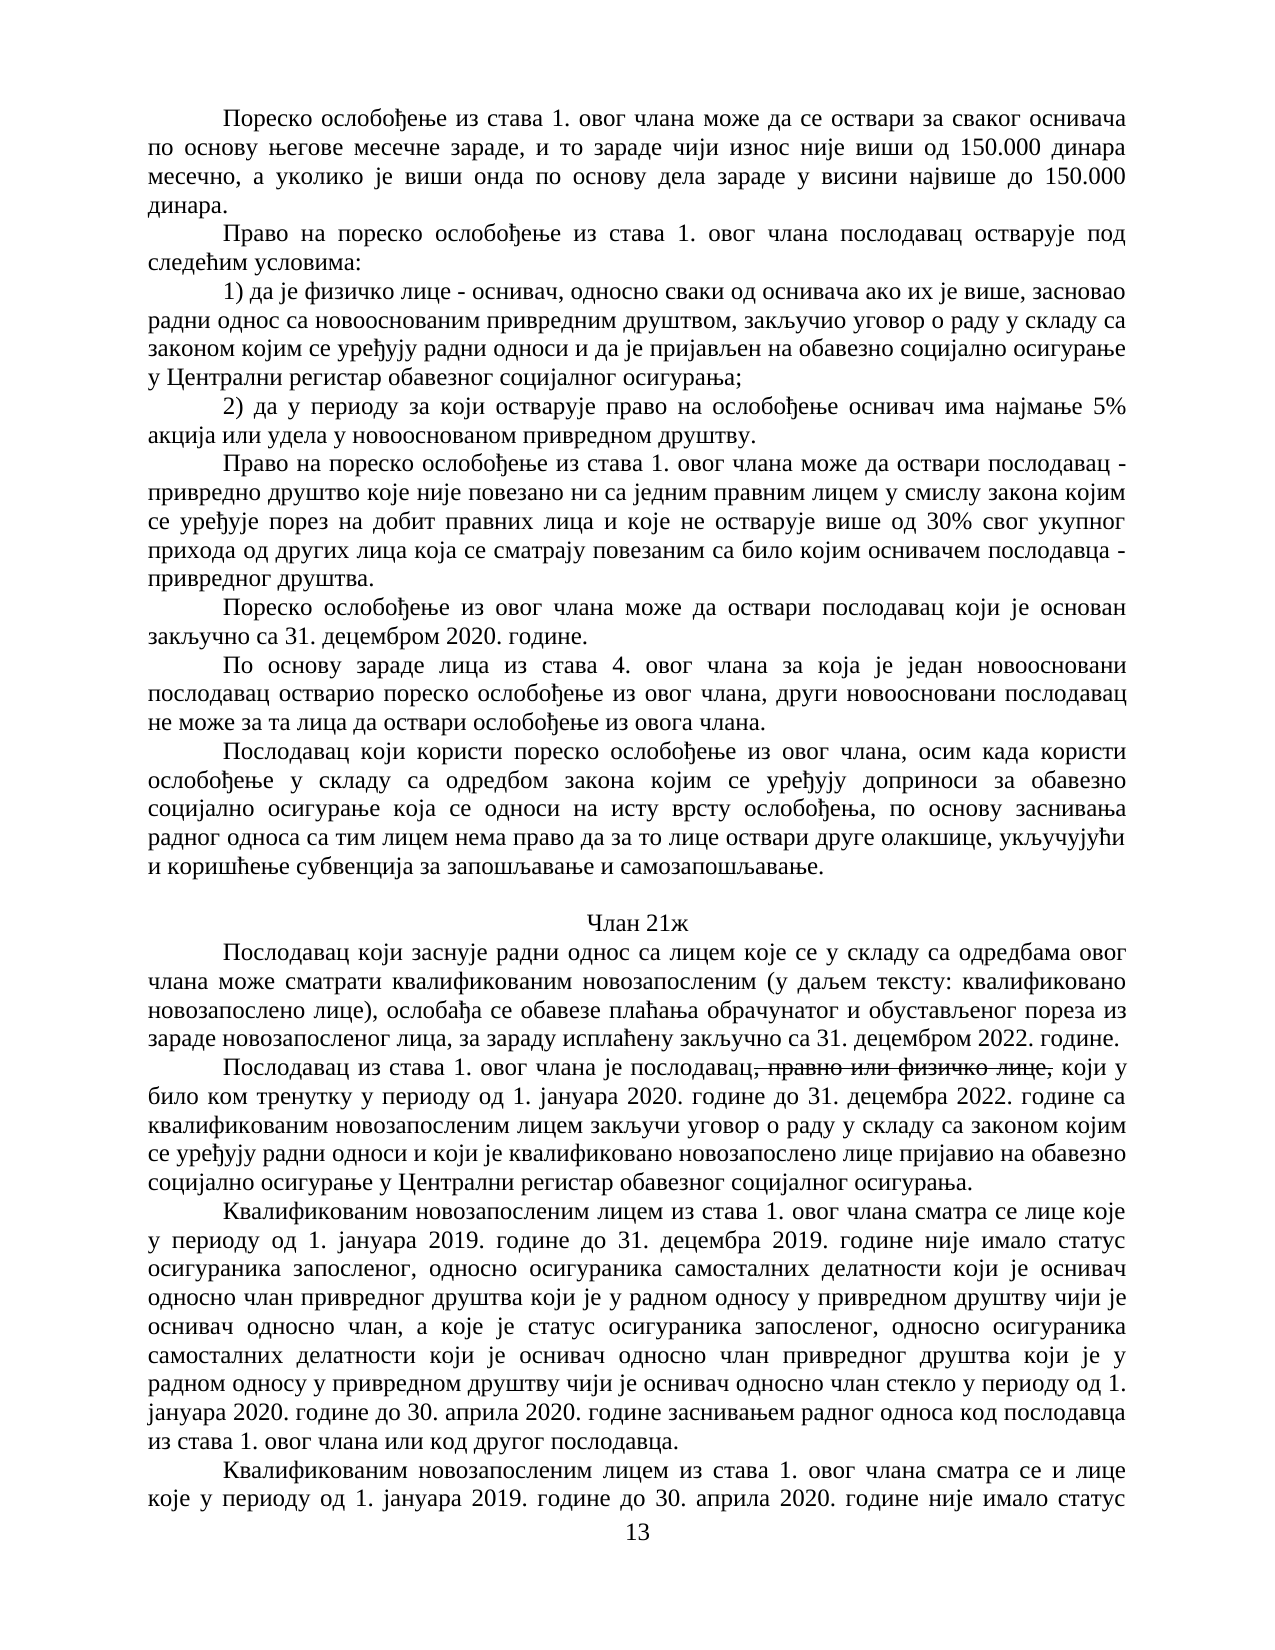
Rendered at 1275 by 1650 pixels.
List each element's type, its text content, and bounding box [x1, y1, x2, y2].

text Право на пореско ослобођење из става 1. овог члана послодавац остварује под следећим условима: [148, 218, 1127, 276]
text Послодавац који користи пореско ослобођење из овог члана, осим када користи ослобођење у складу са одредбом закона којим се уређују доприноси за обавезно социјално осигурање која се односи на исту врсту ослобођења, по основу заснивања радног односа са тим лицем нема право да за то лице оствари друге олакшице, укључујући и коришћење субвенција за запошљавање и самозапошљавање. [148, 736, 1127, 880]
text 2) да у периоду за који остварује право на ослобођење оснивач има најмање 5% акција или удела у новооснованом привредном друштву. [148, 391, 1127, 448]
text Квалификованим новозапосленим лицем из става 1. овог члана сматра се лице које у периоду од 1. јануара 2019. године до 31. децембра 2019. године није имало статус осигураника запосленог, односно осигураника самосталних делатности који је оснивач односно члан привредног друштва који је у радном односу у привредном друштву чији је оснивач односно члан, а које је статус осигураника запосленог, односно осигураника самосталних делатности који је оснивач односно члан привредног друштва који је у радном односу у привредном друштву чији је оснивач односно члан стекло у периоду од 1. јануара 2020. године до 30. априла 2020. године заснивањем радног односа код послодавца из става 1. овог члана или код другог послодавца. [148, 1196, 1127, 1455]
text Право на пореско ослобођење из става 1. овог члана може да оствари послодавац - привредно друштво које није повезано ни са једним правним лицем у смислу закона којим се уређује порез на добит правних лица и које не остварује више од 30% свог укупног прихода од других лица која се сматрају повезаним са било којим оснивачем послодавца - привредног друштва. [148, 448, 1127, 592]
text Послодавац који заснује радни однос са лицем које се у складу са одредбама овог члана може сматрати квалификованим новозапосленим (у даљем тексту: квалификовано новозапослено лице), ослобађа се обавезе плаћања обрачунатог и обустављеног пореза из зараде новозапосленог лица, за зараду исплаћену закључно са 31. децембром 2022. године. [148, 937, 1127, 1052]
text Пореско ослобођење из става 1. овог члана може да се оствари за сваког оснивача по основу његове месечне зараде, и то зараде чији износ није виши од 150.000 динара месечно, а уколико је виши онда по основу дела зараде у висини највише до 150.000 динара. [148, 103, 1127, 218]
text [148, 1455, 1127, 1512]
text Пореско ослобођење из овог члана може да оствари послодавац који је основан закључно са 31. децембром 2020. године. [148, 592, 1127, 650]
text 1) да је физичко лице - оснивач, односно сваки од оснивача ако их је више, засновао радни однос са новооснованим привредним друштвом, закључио уговор о раду у складу са законом којим се уређују радни односи и да је пријављен на обавезно социјално осигурање у Централни регистар обавезног социјалног осигурања; [148, 276, 1127, 391]
text По основу зараде лица из става 4. овог члана за која је један новоосновани послодавац остварио пореско ослобођење из овог члана, други новоосновани послодавац не може за та лица да оствари ослобођење из овога члана. [148, 650, 1127, 736]
text Послодавац из става 1. овог члана је послодавац, правно или физичко лице, који у било ком тренутку у периоду од 1. јануара 2020. године до 31. децембра 2022. године са квалификованим новозапосленим лицем закључи уговор о раду у складу са законом којим се уређују радни односи и који је квалификовано новозапослено лице пријавио на обавезно социјално осигурање у Централни регистар обавезног социјалног осигурања. [148, 1052, 1127, 1196]
text Члан 21ж [148, 908, 1127, 937]
